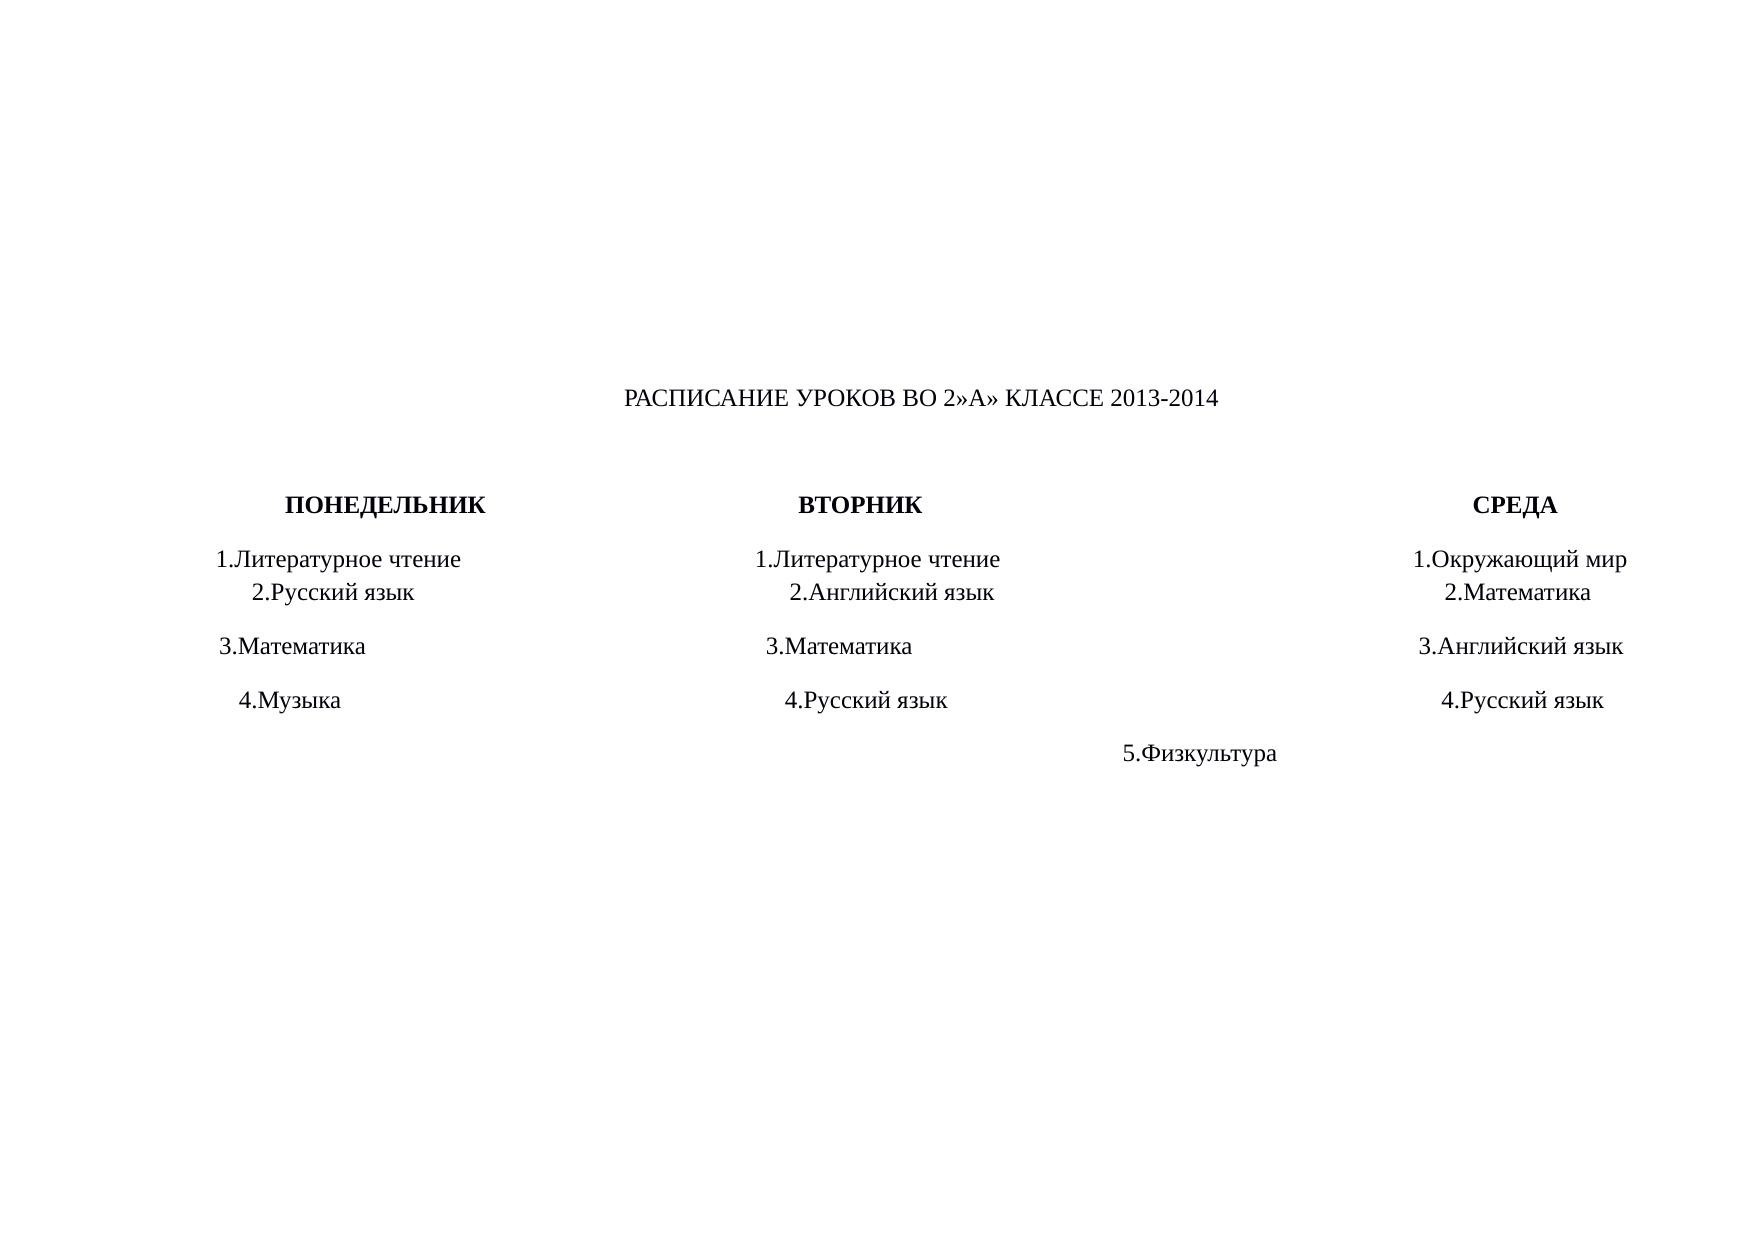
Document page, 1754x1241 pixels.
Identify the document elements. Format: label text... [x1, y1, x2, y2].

text РАСПИСАНИЕ УРОКОВ ВО 2»А» КЛАССЕ 2013-2014 [177, 383, 1665, 412]
text 1.Литературное чтение 1.Литературное чтение 1.Окружающий мир 2.Русский язык 2.Английский язык 2.Математика [177, 544, 1665, 606]
text ПОНЕДЕЛЬНИК ВТОРНИК СРЕДА [177, 490, 1665, 519]
text 4.Музыка 4.Русский язык 4.Русский язык [177, 685, 1665, 713]
text 5.Физкультура [177, 738, 1665, 767]
text 3.Математика 3.Математика 3.Английский язык [177, 631, 1665, 659]
